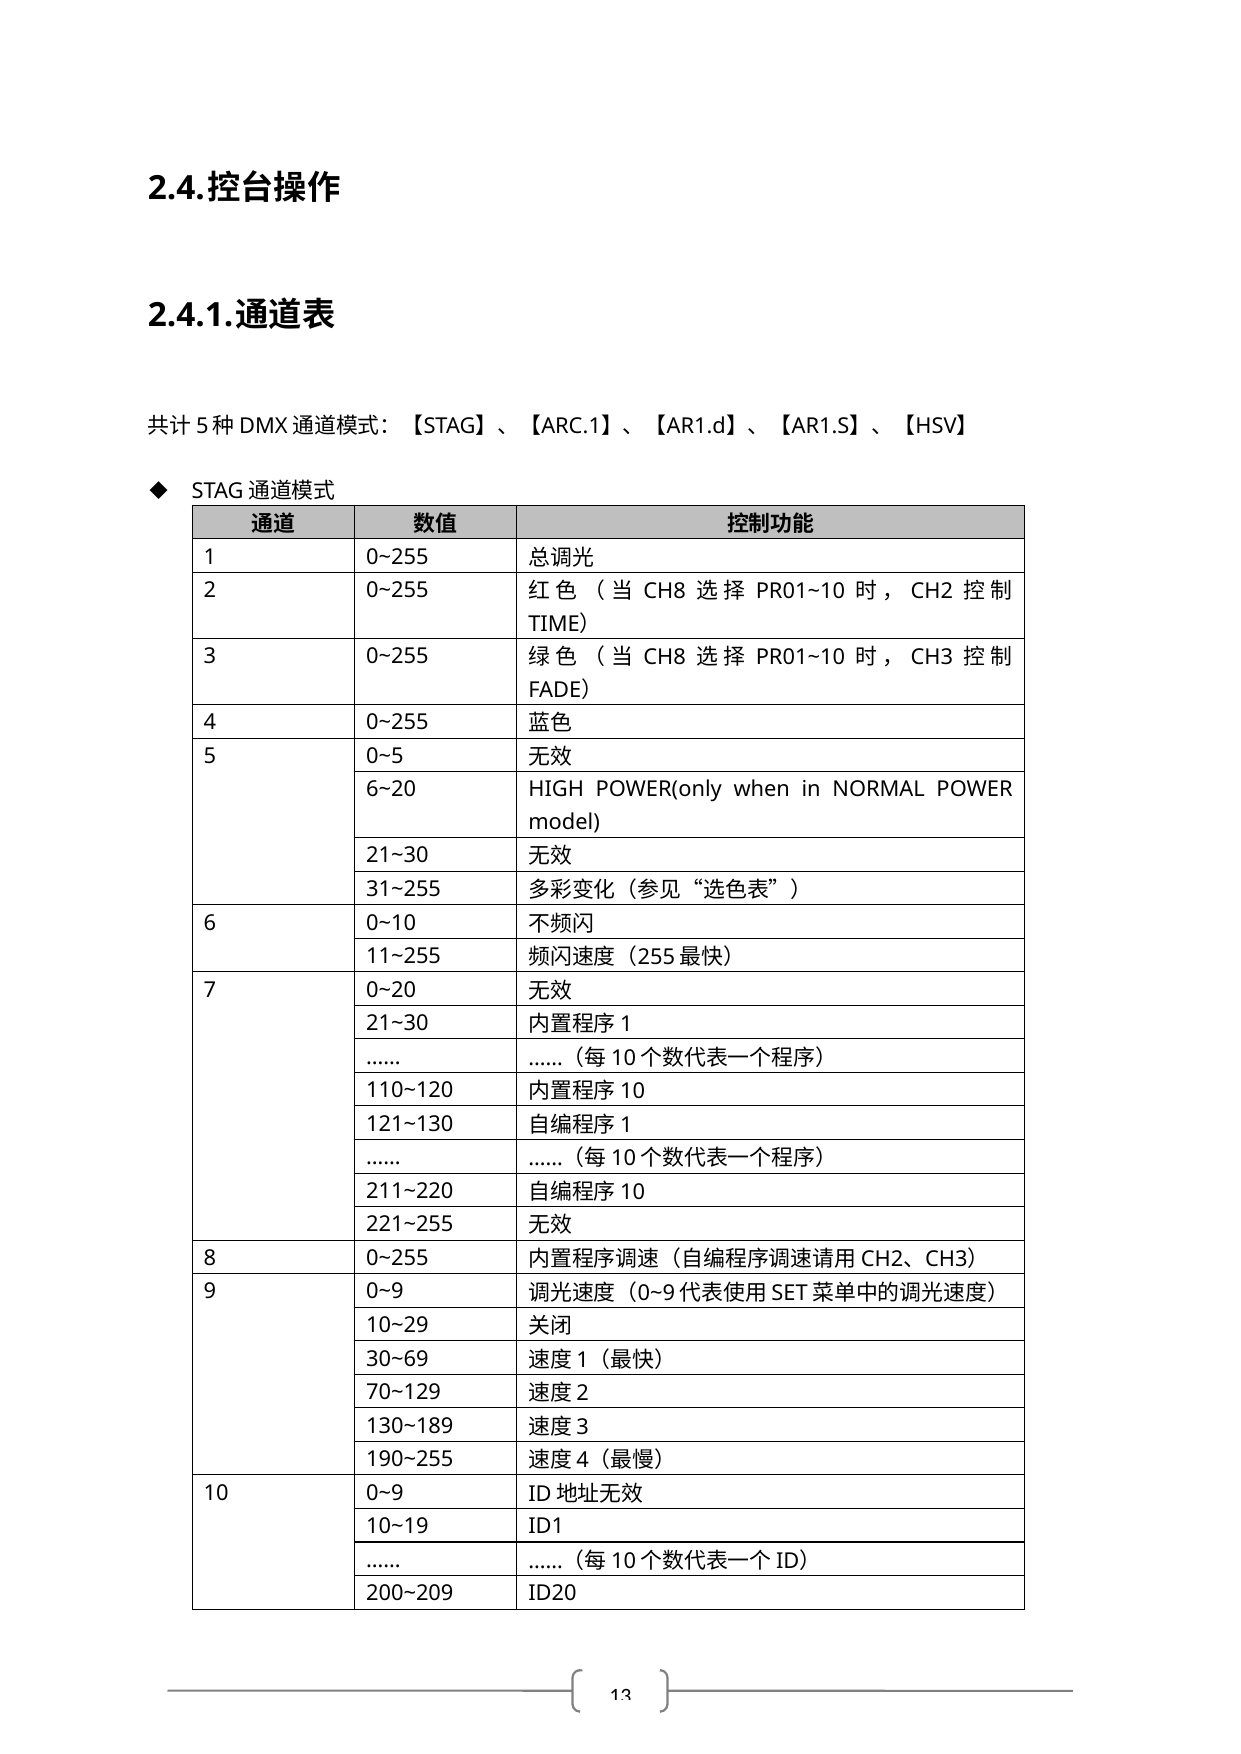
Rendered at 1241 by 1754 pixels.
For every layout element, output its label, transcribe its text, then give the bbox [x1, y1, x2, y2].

table_header 通道 [193, 506, 354, 538]
table_cell 自编程序1 [517, 1106, 1024, 1139]
table_cell ID地址无效 [517, 1475, 1024, 1508]
subtitle 通道表 [148, 280, 1092, 345]
table_cell 红色（当CH8选择PR01~10时，CH2控制TIME） [517, 573, 1024, 638]
table_cell 8 [193, 1241, 354, 1273]
table_cell 21~30 [355, 838, 516, 871]
table_cell 130~189 [355, 1408, 516, 1441]
table_cell 121~130 [355, 1106, 516, 1139]
table_cell …… [355, 1140, 516, 1172]
table_cell 10~19 [355, 1509, 516, 1541]
table_cell 绿色（当CH8选择PR01~10时，CH3控制FADE） [517, 639, 1024, 704]
table_header 数值 [355, 506, 516, 538]
table_cell ID1 [517, 1509, 1024, 1541]
table_cell 速度2 [517, 1375, 1024, 1407]
table_cell 不频闪 [517, 905, 1024, 938]
table_cell 30~69 [355, 1341, 516, 1374]
table_cell 21~30 [355, 1006, 516, 1038]
table_cell 速度3 [517, 1408, 1024, 1441]
table_cell 0~9 [355, 1274, 516, 1307]
table_cell ……（每10个数代表一个程序） [517, 1039, 1024, 1072]
table_cell 1 [193, 539, 354, 572]
table_cell 频闪速度（255最快） [517, 939, 1024, 971]
table_cell HIGH POWER(only when in NORMAL POWER model) [517, 772, 1024, 837]
table_cell 总调光 [517, 539, 1024, 572]
table_cell 无效 [517, 972, 1024, 1005]
table_cell 内置程序1 [517, 1006, 1024, 1038]
table_cell 0~9 [355, 1475, 516, 1508]
table_cell 9 [193, 1274, 354, 1474]
table_cell 70~129 [355, 1375, 516, 1407]
table_cell 3 [193, 639, 354, 704]
table_cell 0~20 [355, 972, 516, 1005]
text 共计5种DMX通道模式：【STAG】、【ARC.1】、【AR1.d】、【AR1.S】、【HSV】 [148, 407, 1092, 440]
table_cell 0~10 [355, 905, 516, 938]
table_cell 4 [193, 705, 354, 737]
table_cell 内置程序调速（自编程序调速请用CH2、CH3） [517, 1241, 1024, 1273]
table_cell 31~255 [355, 872, 516, 904]
table_cell 7 [193, 972, 354, 1239]
list STAG通道模式 [148, 472, 1092, 505]
table_cell 调光速度（0~9代表使用SET菜单中的调光速度） [517, 1274, 1024, 1307]
table_cell 多彩变化（参见“选色表”） [517, 872, 1024, 904]
table_cell 0~5 [355, 739, 516, 771]
table_cell 2 [193, 573, 354, 638]
subtitle 控台操作 [148, 152, 1092, 217]
table_cell 221~255 [355, 1207, 516, 1239]
table_cell 速度1（最快） [517, 1341, 1024, 1374]
table_cell 速度4（最慢） [517, 1442, 1024, 1474]
table_cell ID20 [517, 1576, 1024, 1608]
table_cell 0~255 [355, 705, 516, 737]
table_cell 110~120 [355, 1073, 516, 1105]
table_cell 关闭 [517, 1308, 1024, 1340]
table_cell 无效 [517, 739, 1024, 771]
table_cell 10~29 [355, 1308, 516, 1340]
table_cell 内置程序10 [517, 1073, 1024, 1105]
table_cell 0~255 [355, 573, 516, 638]
table_cell 0~255 [355, 1241, 516, 1273]
table_cell 11~255 [355, 939, 516, 971]
table_cell 自编程序10 [517, 1174, 1024, 1206]
table_cell ……（每10个数代表一个ID） [517, 1543, 1024, 1575]
table_cell 211~220 [355, 1174, 516, 1206]
table_cell 无效 [517, 1207, 1024, 1239]
table_cell 10 [193, 1475, 354, 1608]
table_cell 0~255 [355, 639, 516, 704]
table_cell 6~20 [355, 772, 516, 837]
table_cell 200~209 [355, 1576, 516, 1608]
table_cell 5 [193, 739, 354, 904]
table_cell 无效 [517, 838, 1024, 871]
table_cell …… [355, 1543, 516, 1575]
table_cell 190~255 [355, 1442, 516, 1474]
table_header 控制功能 [517, 506, 1024, 538]
table_cell 0~255 [355, 539, 516, 572]
table_cell ……（每10个数代表一个程序） [517, 1140, 1024, 1172]
table_cell 蓝色 [517, 705, 1024, 737]
table_cell …… [355, 1039, 516, 1072]
table_cell 6 [193, 905, 354, 971]
